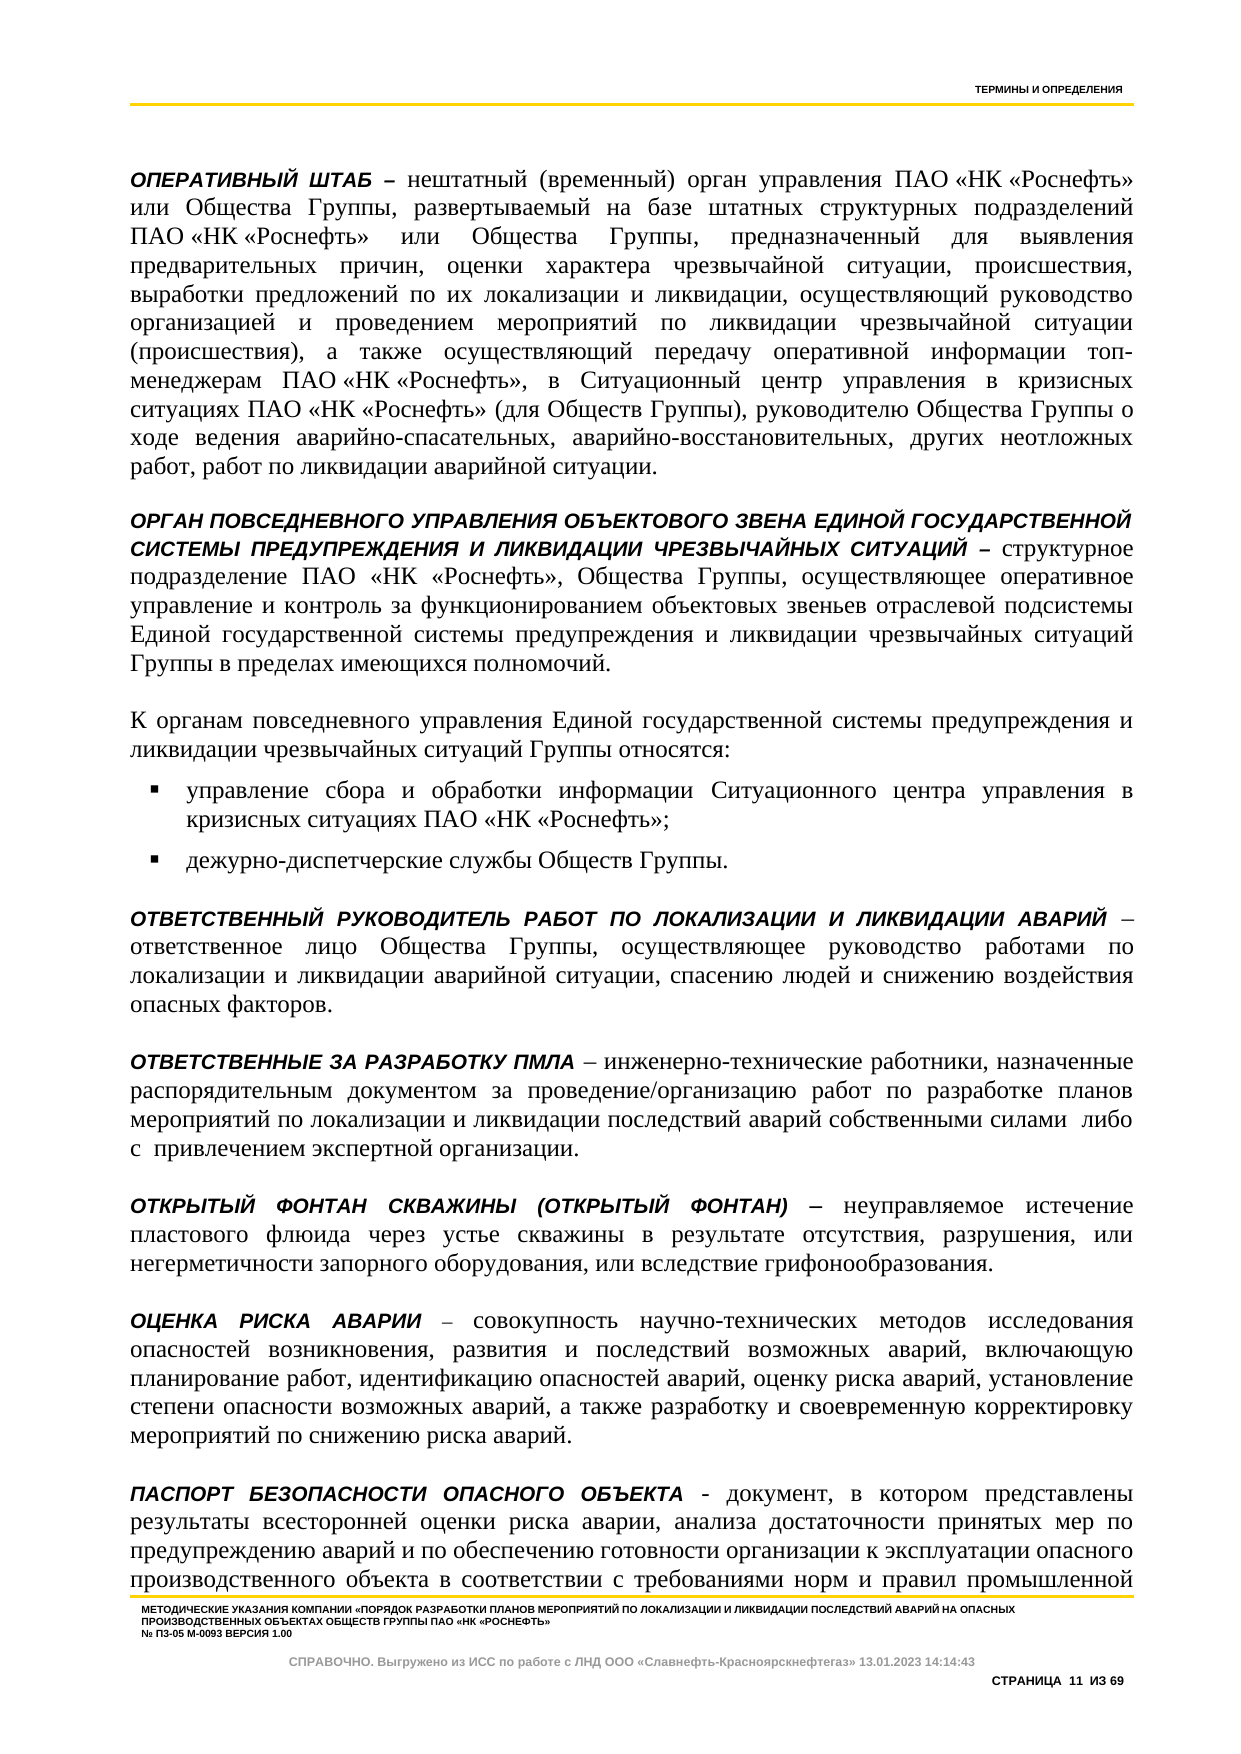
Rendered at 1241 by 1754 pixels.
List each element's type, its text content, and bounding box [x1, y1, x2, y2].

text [130, 1478, 1134, 1593]
text К органам повседневного управления Единой государственной системы предупреждения и ликвидации чрезвычайных ситуаций Группы относятся: [130, 705, 1134, 763]
text ОТКРЫТЫЙ ФОНТАН СКВАЖИНЫ (ОТКРЫТЫЙ ФОНТАН) – неуправляемое истечение пластового флюида через устье скважины в результате отсутствия, разрушения, или негерметичности запорного оборудования, или вследствие грифонообразования. [130, 1190, 1134, 1276]
text ОЦЕНКА РИСКА АВАРИИ – совокупность научно-технических методов исследования опасностей возникновения, развития и последствий возможных аварий, включающую планирование работ, идентификацию опасностей аварий, оценку риска аварий, установление степени опасности возможных аварий, а также разработку и своевременную корректировку мероприятий по снижению риска аварий. [130, 1305, 1134, 1449]
text ОТВЕТСТВЕННЫЕ ЗА РАЗРАБОТКУ ПМЛА – инженерно-технические работники, назначенные распорядительным документом за проведение/организацию работ по разработке планов мероприятий по локализации и ликвидации последствий аварий собственными силами либо с привлечением экспертной организации. [130, 1046, 1134, 1161]
text ОПЕРАТИВНЫЙ ШТАБ – нештатный (временный) орган управления ПАО «НК «Роснефть» или Общества Группы, развертываемый на базе штатных структурных подразделений ПАО «НК «Роснефть» или Общества Группы, предназначенный для выявления предварительных причин, оценки характера чрезвычайной ситуации, происшествия, выработки предложений по их локализации и ликвидации, осуществляющий руководство организацией и проведением мероприятий по ликвидации чрезвычайной ситуации (происшествия), а также осуществляющий передачу оперативной информации топ-менеджерам ПАО «НК «Роснефть», в Ситуационный центр управления в кризисных ситуациях ПАО «НК «Роснефть» (для Обществ Группы), руководителю Общества Группы о ходе ведения аварийно-спасательных, аварийно-восстановительных, других неотложных работ, работ по ликвидации аварийной ситуации. [130, 164, 1134, 480]
text управление сбора и обработки информации Ситуационного центра управления в кризисных ситуациях ПАО «НК «Роснефть»; [149, 775, 1134, 833]
text дежурно-диспетчерские службы Обществ Группы. [149, 845, 1134, 874]
text ОТВЕТСТВЕННЫЙ РУКОВОДИТЕЛЬ РАБОТ ПО ЛОКАЛИЗАЦИИ И ЛИКВИДАЦИИ АВАРИЙ – ответственное лицо Общества Группы, осуществляющее руководство работами по локализации и ликвидации аварийной ситуации, спасению людей и снижению воздействия опасных факторов. [130, 903, 1134, 1018]
text Орган повседневного управления объектового звена Единой государственной системы предупреждения и ликвидации чрезвычайных ситуаций – структурное подразделение ПАО «НК «Роснефть», Общества Группы, осуществляющее оперативное управление и контроль за функционированием объектовых звеньев отраслевой подсистемы Единой государственной системы предупреждения и ликвидации чрезвычайных ситуаций Группы в пределах имеющихся полномочий. [130, 509, 1134, 676]
